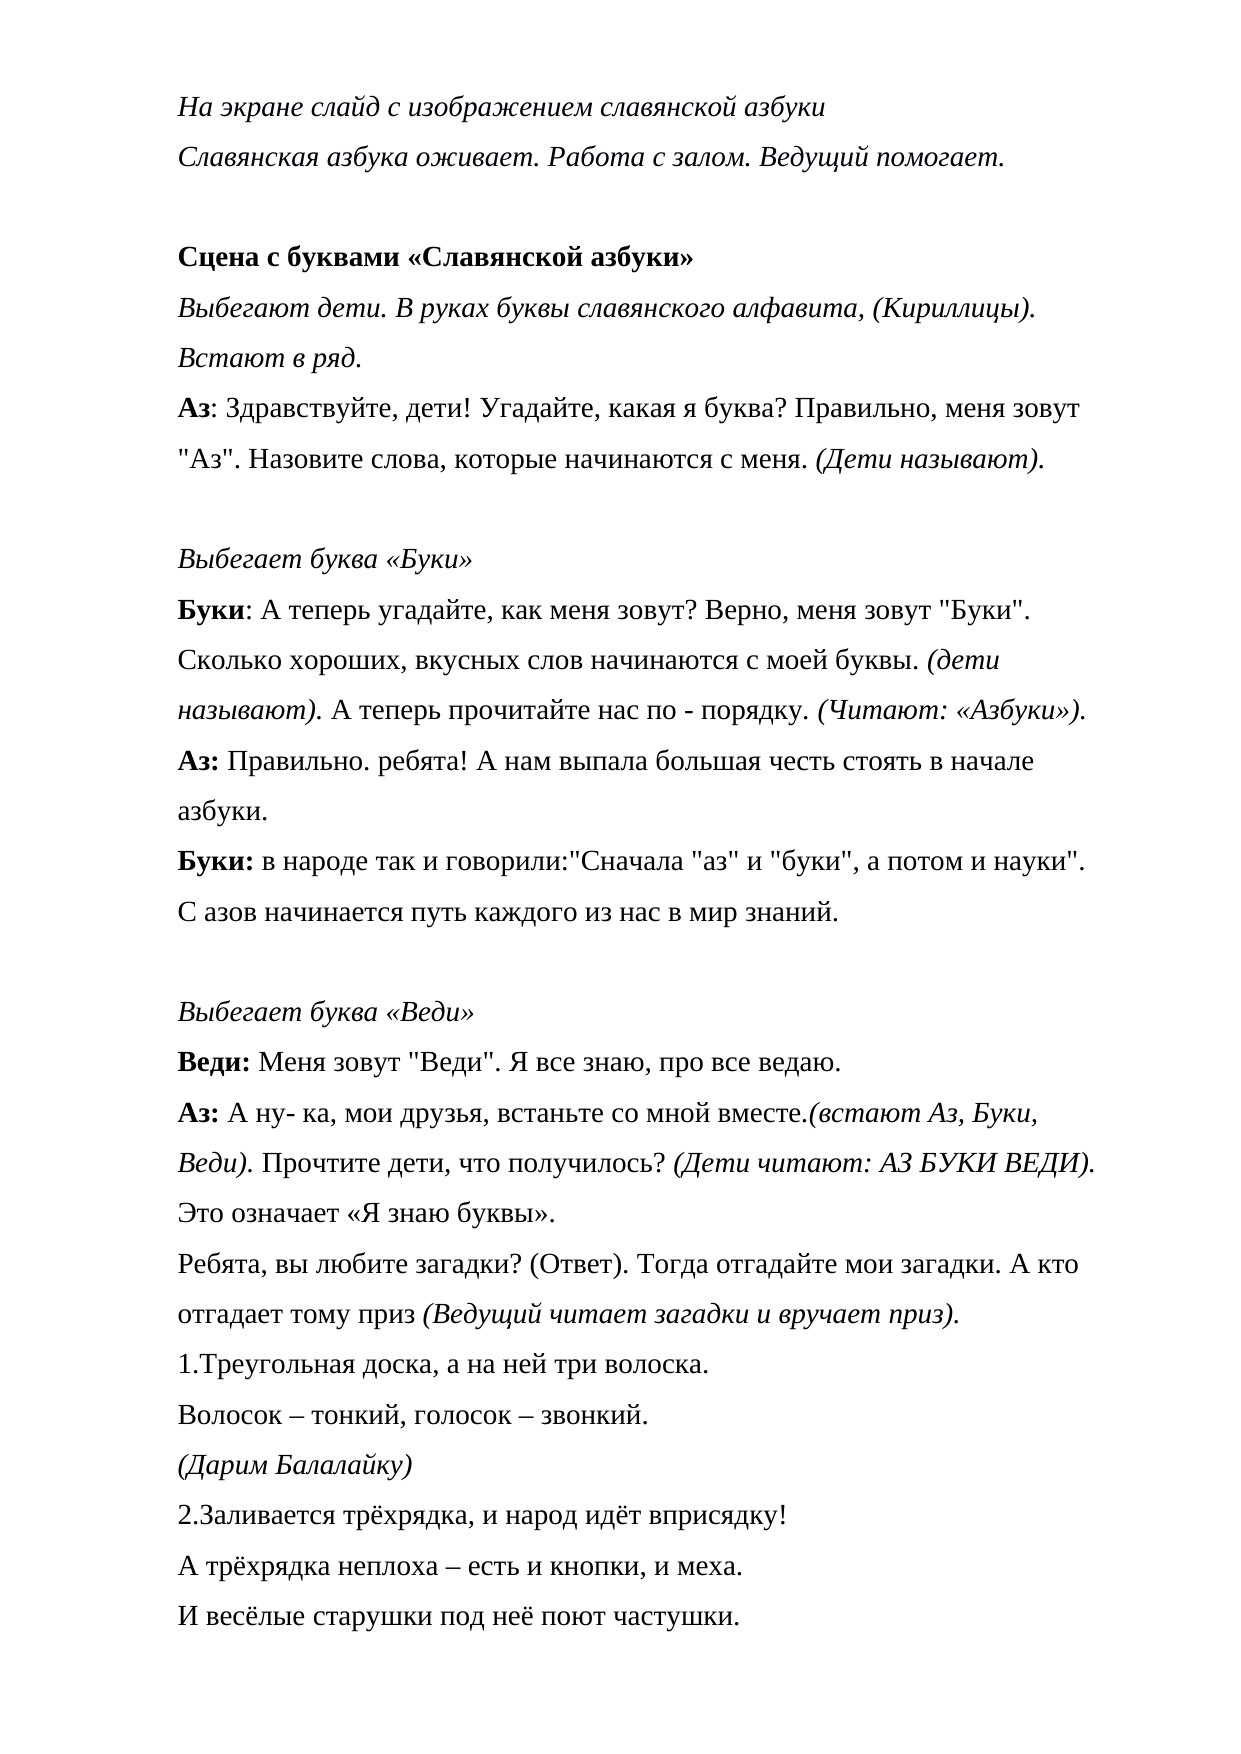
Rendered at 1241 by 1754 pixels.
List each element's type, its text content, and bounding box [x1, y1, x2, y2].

text (Дарим Балалайку) [177, 1447, 1107, 1481]
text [177, 89, 1107, 172]
text Ребята, вы любите загадки? (Ответ). Тогда отгадайте мои загадки. А кто отгадает тому приз (Ведущий читает загадки и вручает приз). [177, 1246, 1107, 1330]
text Сцена с буквами «Славянской азбуки» [177, 239, 1107, 273]
text Буки: в народе так и говорили:"Сначала "аз" и "буки", а потом и науки". С азов начинается путь каждого из нас в мир знаний. [177, 843, 1107, 927]
text Веди: Меня зовут "Веди". Я все знаю, про все ведаю. [177, 1044, 1107, 1078]
text Аз: Правильно. ребята! А нам выпала большая честь стоять в начале азбуки. [177, 743, 1107, 827]
text 2.Заливается трёхрядка, и народ идёт вприсядку! [177, 1497, 1107, 1531]
text Выбегают дети. В руках буквы славянского алфавита, (Кириллицы). Встают в ряд. [177, 290, 1107, 374]
text Выбегает буква «Веди» [177, 994, 1107, 1028]
text Выбегает буква «Буки» [177, 541, 1107, 575]
text Волосок – тонкий, голосок – звонкий. [177, 1397, 1107, 1430]
text 1.Треугольная доска, а на ней три волоска. [177, 1346, 1107, 1380]
text И весёлые старушки под неё поют частушки. [177, 1598, 1107, 1632]
text Буки: А теперь угадайте, как меня зовут? Верно, меня зовут "Буки". Сколько хороших, вкусных слов начинаются с моей буквы. (дети называют). А теперь прочитайте нас по - порядку. (Читают: «Азбуки»). [177, 592, 1107, 726]
text Аз: Здравствуйте, дети! Угадайте, какая я буква? Правильно, меня зовут "Аз". Назовите слова, которые начинаются с меня. (Дети называют). [177, 391, 1107, 474]
text А трёхрядка неплоха – есть и кнопки, и меха. [177, 1548, 1107, 1581]
text Аз: А ну- ка, мои друзья, встаньте со мной вместе.(встают Аз, Буки, Веди). Прочтите дети, что получилось? (Дети читают: АЗ БУКИ ВЕДИ). Это означает «Я знаю буквы». [177, 1095, 1107, 1229]
